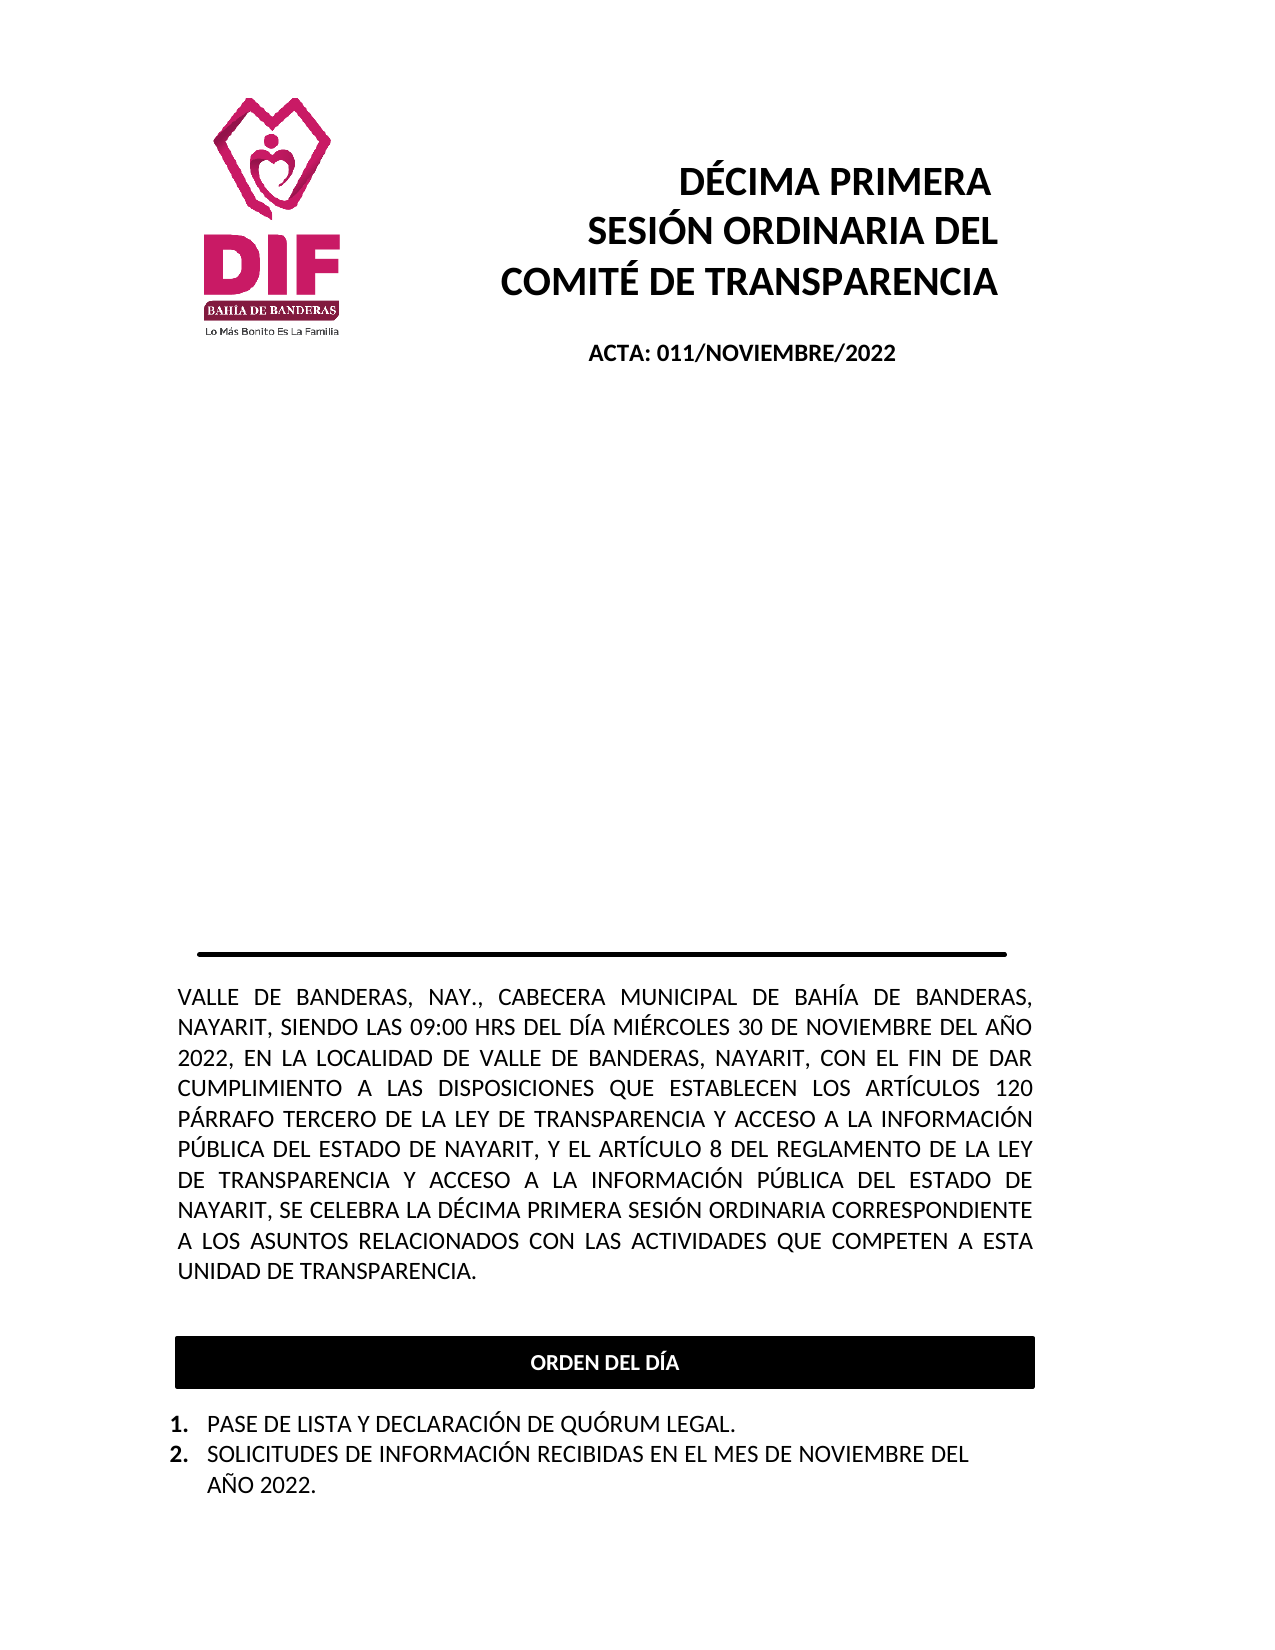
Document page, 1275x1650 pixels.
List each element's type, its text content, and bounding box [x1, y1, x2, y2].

text VALLE DE BANDERAS, NAY., CABECERA MUNICIPAL DE BAHÍA DE BANDERAS, NAYARIT, SIENDO LAS 09:00 HRS DEL DÍA MIÉRCOLES 30 DE NOVIEMBRE DEL AÑO 2022, EN LA LOCALIDAD DE VALLE DE BANDERAS, NAYARIT, CON EL FIN DE DAR CUMPLIMIENTO A LAS DISPOSICIONES QUE ESTABLECEN LOS ARTÍCULOS 120 PÁRRAFO TERCERO DE LA LEY DE TRANSPARENCIA Y ACCESO A LA INFORMACIÓN PÚBLICA DEL ESTADO DE NAYARIT, Y EL ARTÍCULO 8 DEL REGLAMENTO DE LA LEY DE TRANSPARENCIA Y ACCESO A LA INFORMACIÓN PÚBLICA DEL ESTADO DE NAYARIT, SE CELEBRA LA DÉCIMA PRIMERA SESIÓN ORDINARIA CORRESPONDIENTE A LOS ASUNTOS RELACIONADOS CON LAS ACTIVIDADES QUE COMPETEN A ESTA UNIDAD DE TRANSPARENCIA. [177, 981, 1034, 1286]
picture [185, 98, 349, 339]
list SOLICITUDES DE INFORMACIÓN RECIBIDAS EN EL MES DE NOVIEMBRE DEL AÑO 2022. [169, 1438, 969, 1499]
list PASE DE LISTA Y DECLARACIÓN DE QUÓRUM LEGAL. [169, 1408, 969, 1438]
